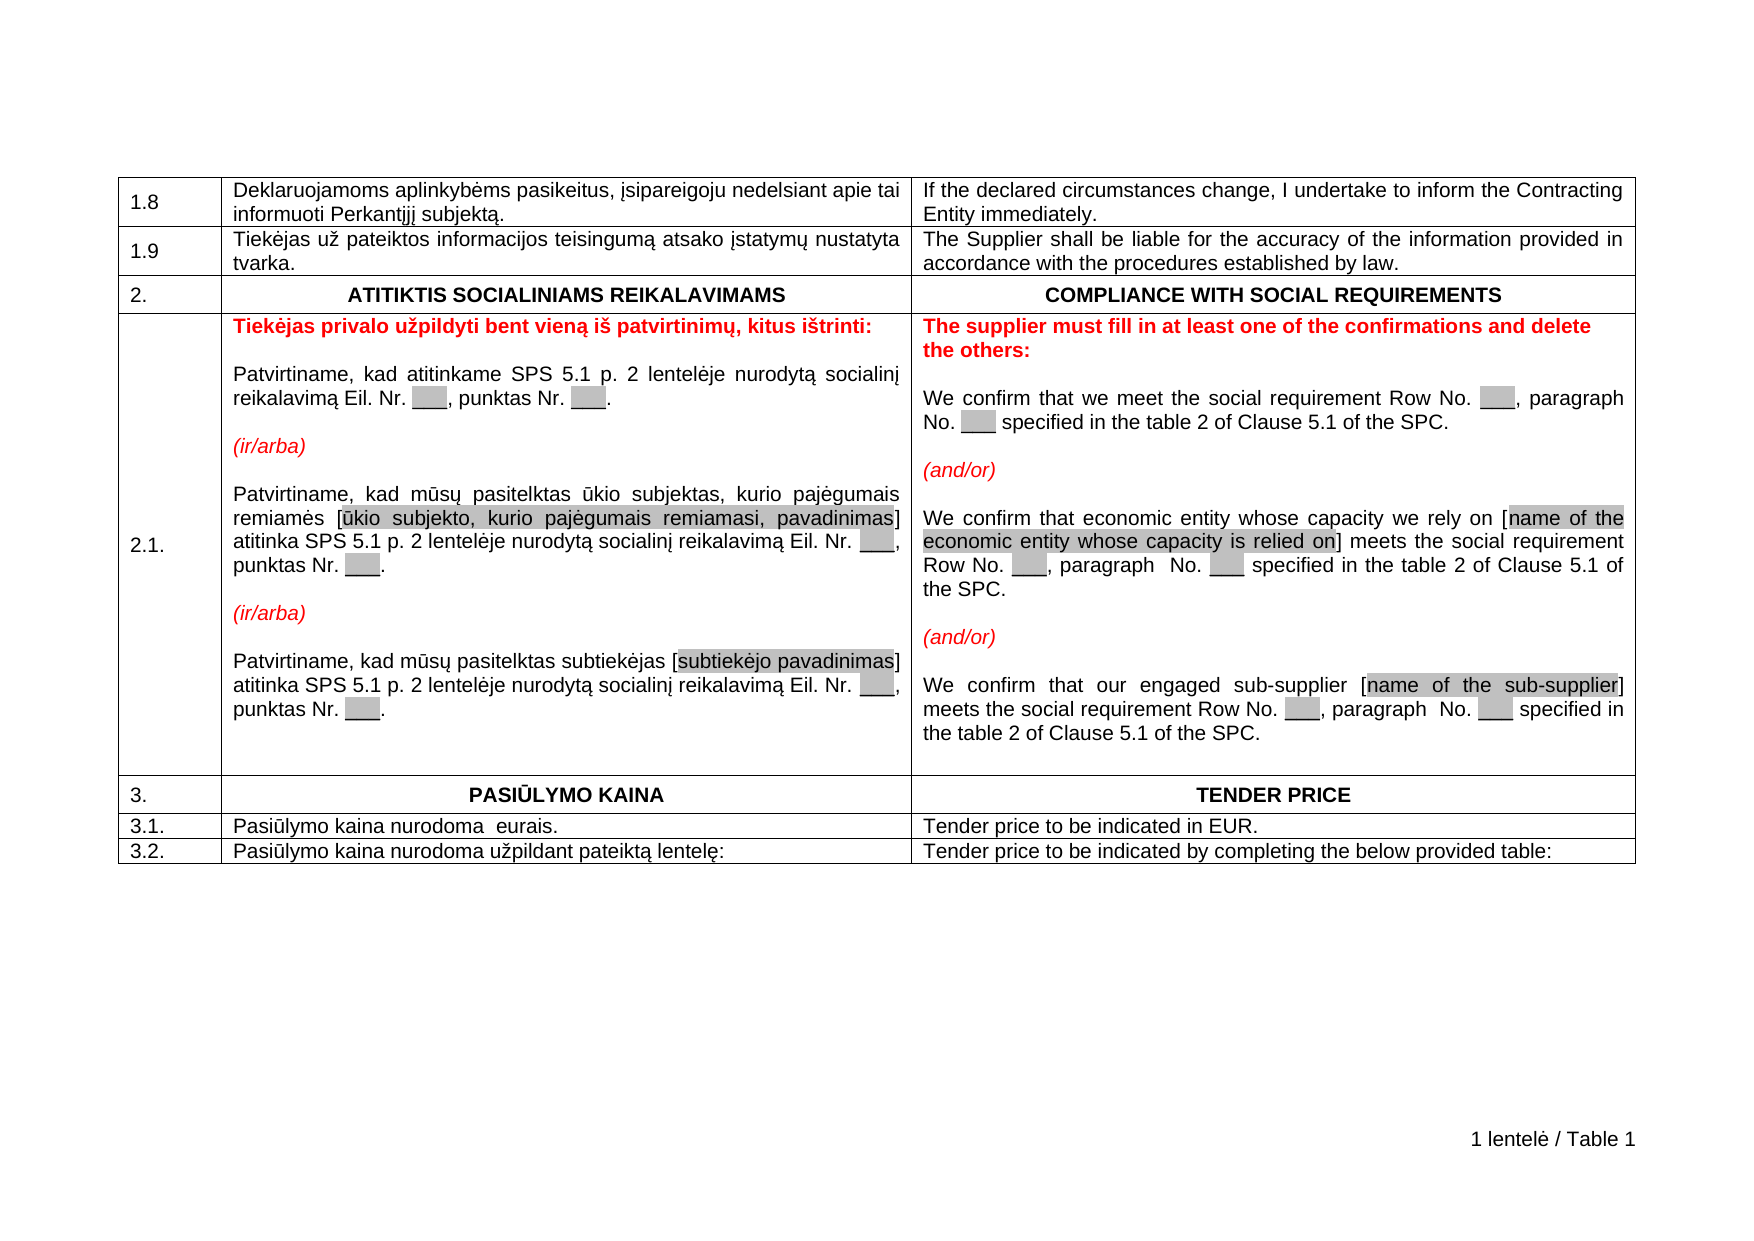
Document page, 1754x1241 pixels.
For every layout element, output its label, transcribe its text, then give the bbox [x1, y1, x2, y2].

table_cell Tender price to be indicated by completing the below provided table: [912, 839, 1635, 863]
table_cell Tender price to be indicated in EUR. [912, 814, 1635, 838]
table_cell 1.8 [119, 178, 221, 226]
table_cell 3. [119, 776, 221, 813]
table_cell Tiekėjas už pateiktos informacijos teisingumą atsako įstatymų nustatyta tvarka. [222, 227, 911, 275]
table_cell 2.1. [119, 314, 221, 775]
text 1 lentelė / Table 1 [118, 1127, 1636, 1151]
table_cell PASIŪLYMO KAINA [222, 776, 911, 813]
table_cell Pasiūlymo kaina nurodoma užpildant pateiktą lentelę: [222, 839, 911, 863]
table_cell COMPLIANCE WITH SOCIAL REQUIREMENTS [912, 276, 1635, 313]
table_cell ATITIKTIS SOCIALINIAMS REIKALAVIMAMS [222, 276, 911, 313]
table_cell 2. [119, 276, 221, 313]
table_cell If the declared circumstances change, I undertake to inform the Contracting Entity immediately. [912, 178, 1635, 226]
table_cell 1.9 [119, 227, 221, 275]
table_cell Pasiūlymo kaina nurodoma eurais. [222, 814, 911, 838]
table_cell 3.1. [119, 814, 221, 838]
table_cell The Supplier shall be liable for the accuracy of the information provided in accordance with the procedures established by law. [912, 227, 1635, 275]
table_cell TENDER PRICE [912, 776, 1635, 813]
table_cell 3.2. [119, 839, 221, 863]
table_cell Deklaruojamoms aplinkybėms pasikeitus, įsipareigoju nedelsiant apie tai informuoti Perkantįjį subjektą. [222, 178, 911, 226]
table_cell Tiekėjas privalo užpildyti bent vieną iš patvirtinimų, kitus ištrinti: Patvirtiname, kad atitinkame SPS 5.1 p. 2 lentelėje nurodytą socialinį reikalavimą Eil. Nr. ___, punktas Nr. ___. (ir/arba) Patvirtiname, kad mūsų pasitelktas ūkio subjektas, kurio pajėgumais remiamės [ūkio subjekto, kurio pajėgumais remiamasi, pavadinimas] atitinka SPS 5.1 p. 2 lentelėje nurodytą socialinį reikalavimą Eil. Nr. ___, punktas Nr. ___. (ir/arba) Patvirtiname, kad mūsų pasitelktas subtiekėjas [subtiekėjo pavadinimas] atitinka SPS 5.1 p. 2 lentelėje nurodytą socialinį reikalavimą Eil. Nr. ___, punktas Nr. ___. [222, 314, 911, 775]
table_cell The supplier must fill in at least one of the confirmations and delete the others: We confirm that we meet the social requirement Row No. ___, paragraph No. ___ specified in the table 2 of Clause 5.1 of the SPC. (and/or) We confirm that economic entity whose capacity we rely on [name of the economic entity whose capacity is relied on] meets the social requirement Row No. ___, paragraph No. ___ specified in the table 2 of Clause 5.1 of the SPC. (and/or) We confirm that our engaged sub-supplier [name of the sub-supplier] meets the social requirement Row No. ___, paragraph No. ___ specified in the table 2 of Clause 5.1 of the SPC. [912, 314, 1635, 775]
